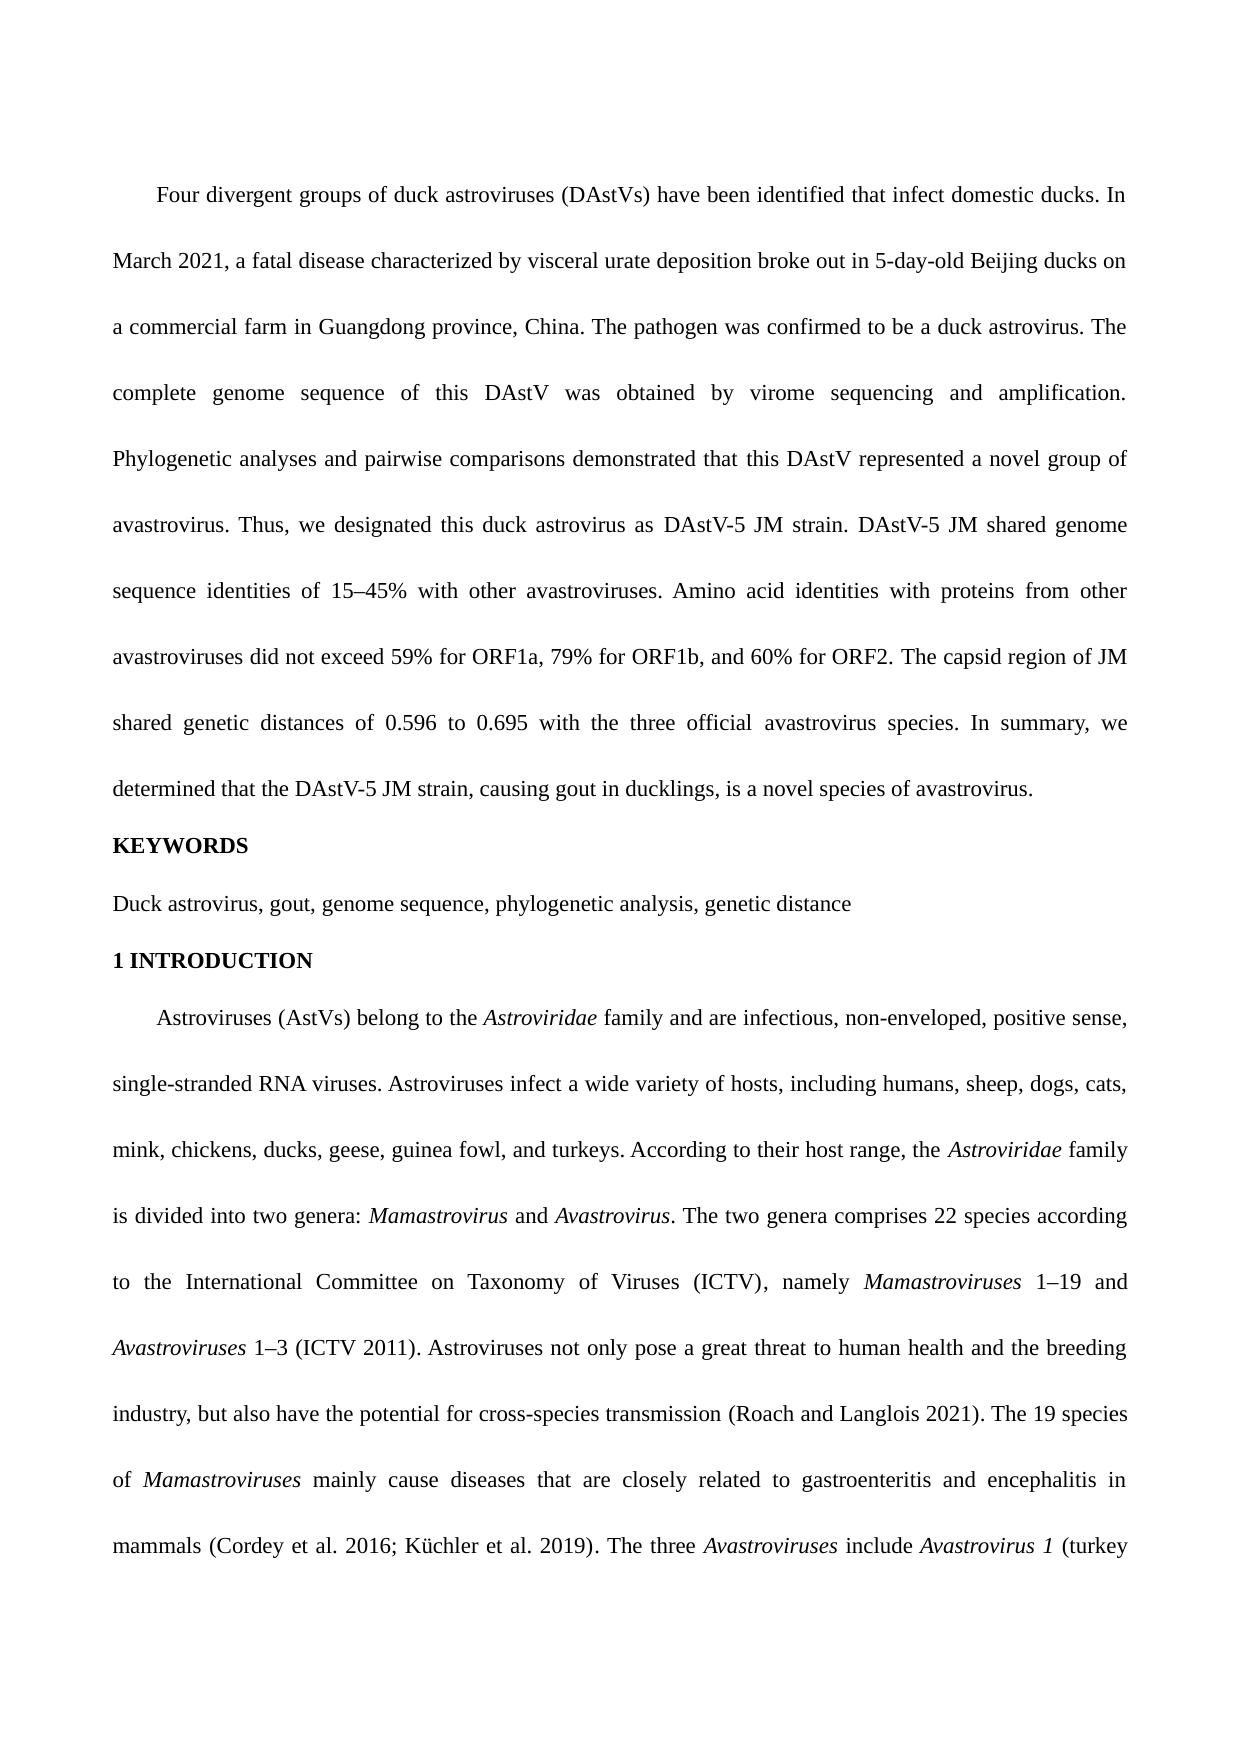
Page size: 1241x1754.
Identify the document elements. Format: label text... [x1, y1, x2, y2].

text KEYWORDS [112, 823, 1128, 868]
text Duck astrovirus, gout, genome sequence, phylogenetic analysis, genetic distance [112, 881, 1128, 925]
text 1 INTRODUCTION [112, 938, 1128, 982]
text Four divergent groups of duck astroviruses (DAstVs) have been identified that infect domestic ducks. In March 2021, a fatal disease characterized by visceral urate deposition broke out in 5-day-old Beijing ducks on a commercial farm in Guangdong province, China. The pathogen was confirmed to be a duck astrovirus. The complete genome sequence of this DAstV was obtained by virome sequencing and amplification. Phylogenetic analyses and pairwise comparisons demonstrated that this DAstV represented a novel group of avastrovirus. Thus, we designated this duck astrovirus as DAstV-5 JM strain. DAstV-5 JM shared genome sequence identities of 15–45% with other avastroviruses. Amino acid identities with proteins from other avastroviruses did not exceed 59% for ORF1a, 79% for ORF1b, and 60% for ORF2. The capsid region of JM shared genetic distances of 0.596 to 0.695 with the three official avastrovirus species. In summary, we determined that the DAstV-5 JM strain, causing gout in ducklings, is a novel species of avastrovirus. [112, 172, 1128, 810]
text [112, 995, 1128, 1567]
